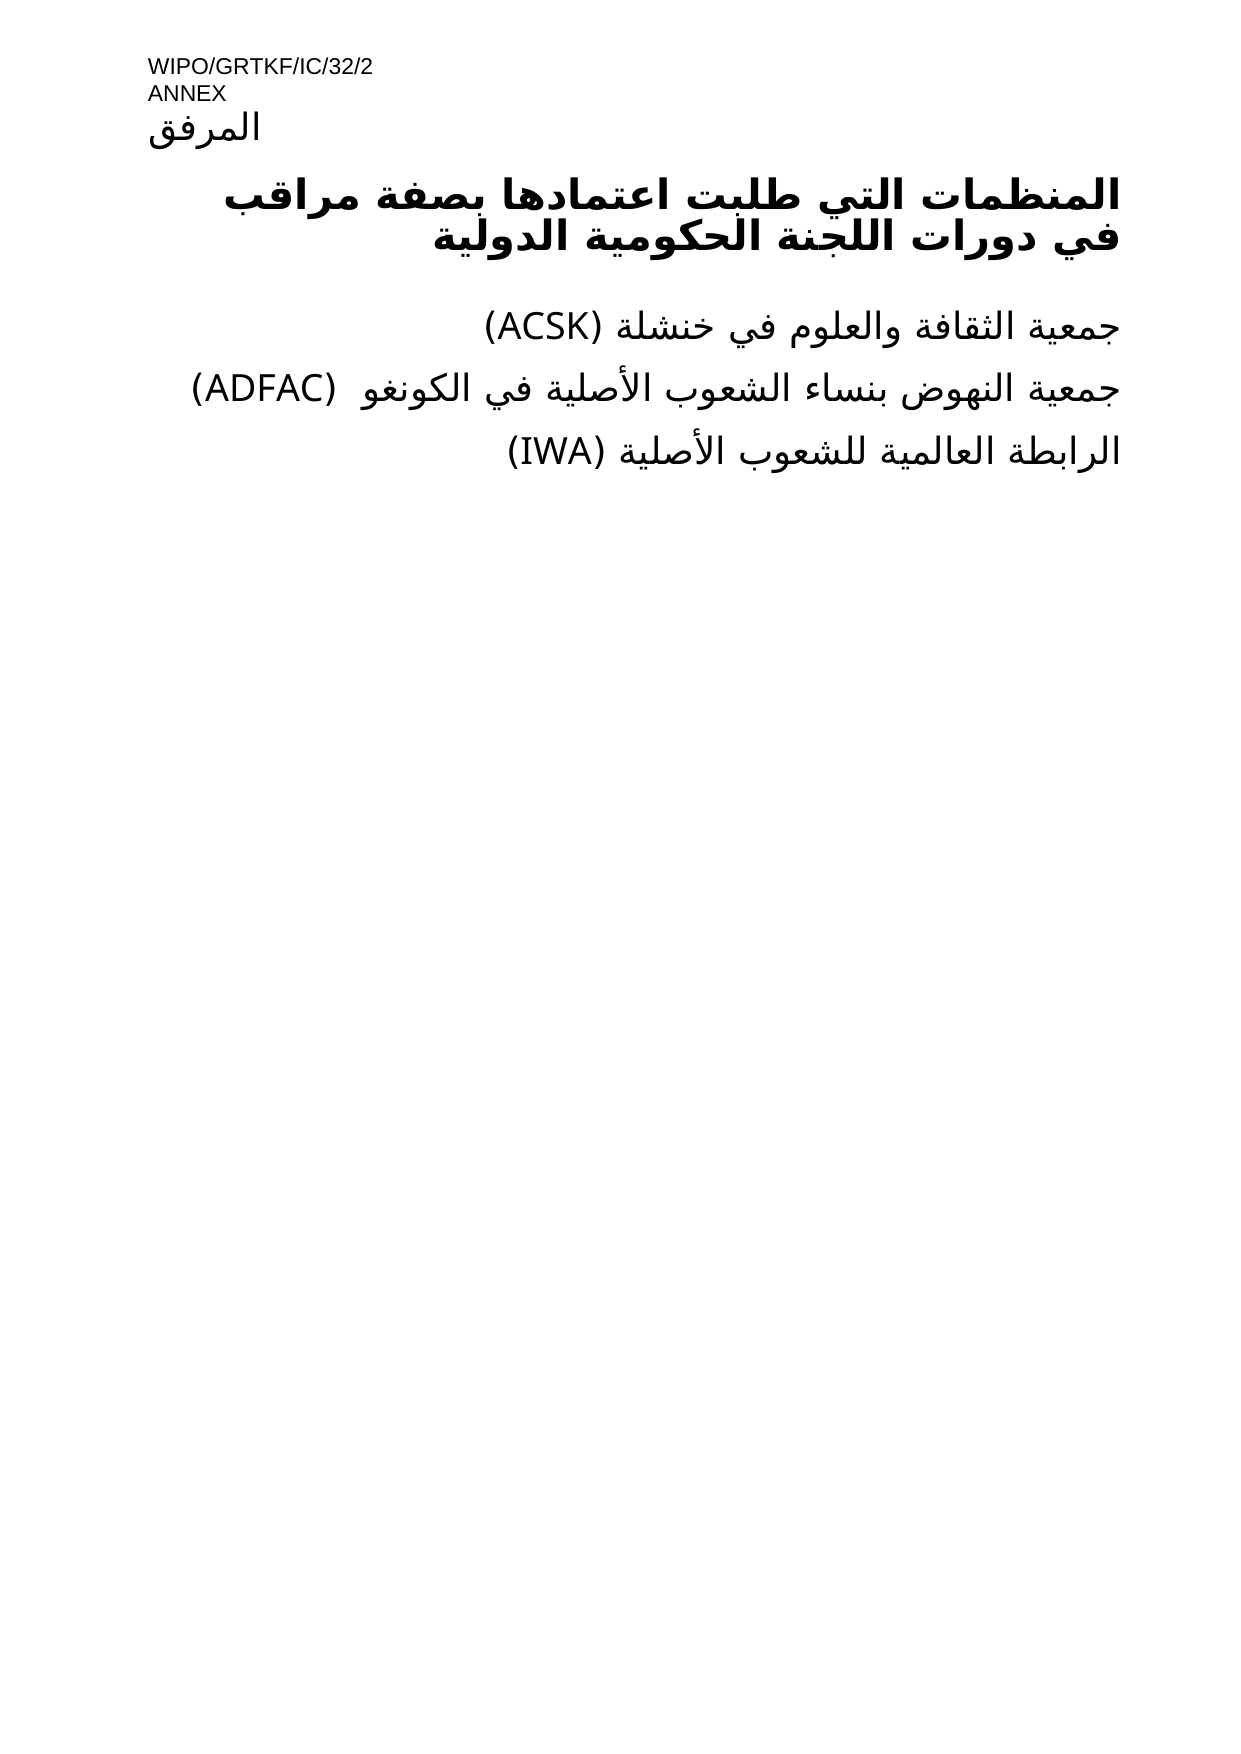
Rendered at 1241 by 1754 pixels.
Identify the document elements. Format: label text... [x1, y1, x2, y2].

list جمعية النهوض بنساء الشعوب الأصلية في الكونغو (ADFAC) [977, 372, 1122, 409]
list الرابطة العالمية للشعوب الأصلية (IWA) [148, 434, 1122, 472]
list جمعية الثقافة والعلوم في خنشلة (ACSK) [148, 309, 1122, 347]
list جمعية النهوض بنساء الشعوب الأصلية في الكونغو (ADFAC) [708, 372, 998, 409]
list جمعية النهوض بنساء الشعوب الأصلية في الكونغو (ADFAC) [148, 372, 455, 409]
list جمعية النهوض بنساء الشعوب الأصلية في الكونغو (ADFAC) [419, 372, 775, 409]
subtitle المنظمات التي طلبت اعتمادها بصفة مراقب في دورات اللجنة الحكومية الدولية [148, 176, 1122, 259]
